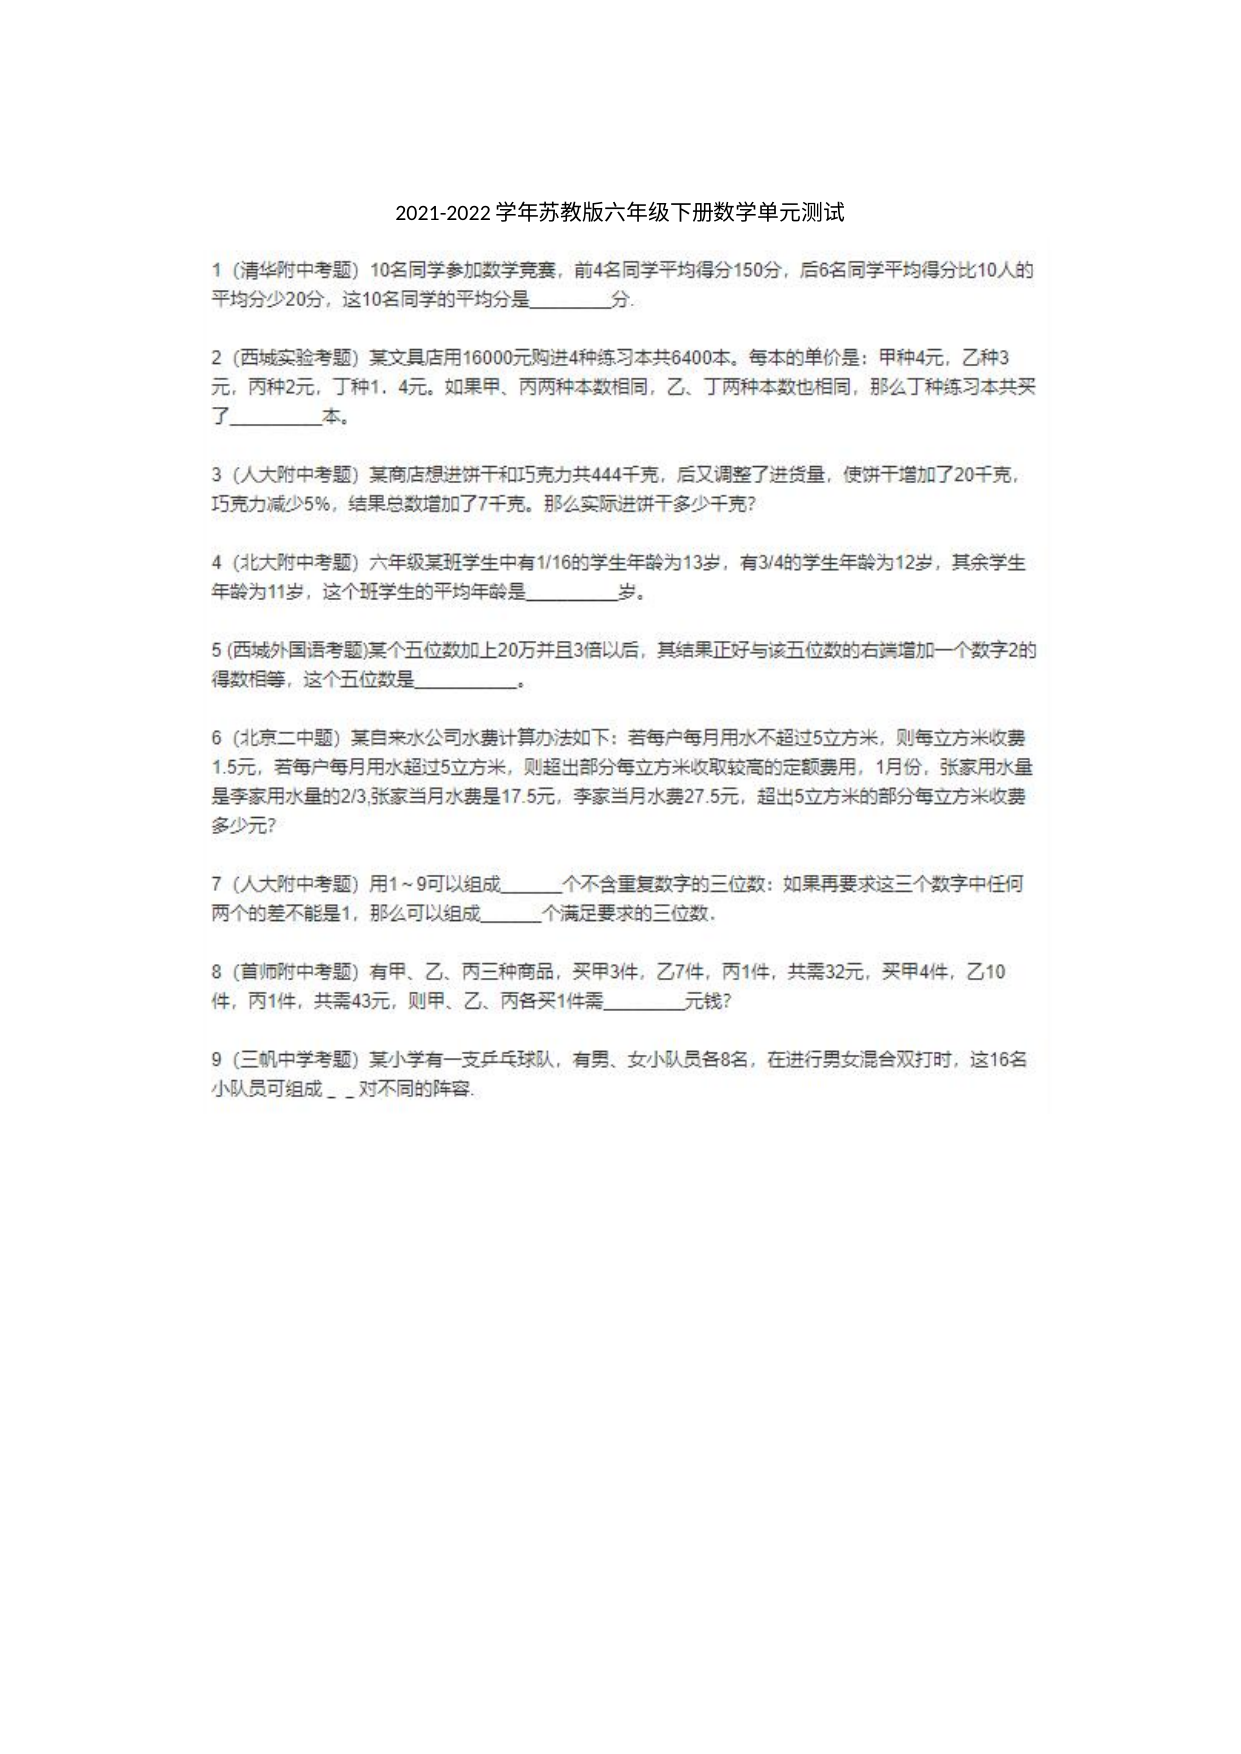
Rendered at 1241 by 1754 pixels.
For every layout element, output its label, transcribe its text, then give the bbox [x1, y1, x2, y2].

text 2021-2022学年苏教版六年级下册数学单元测试 [187, 194, 1053, 227]
picture [187, 227, 1053, 1114]
